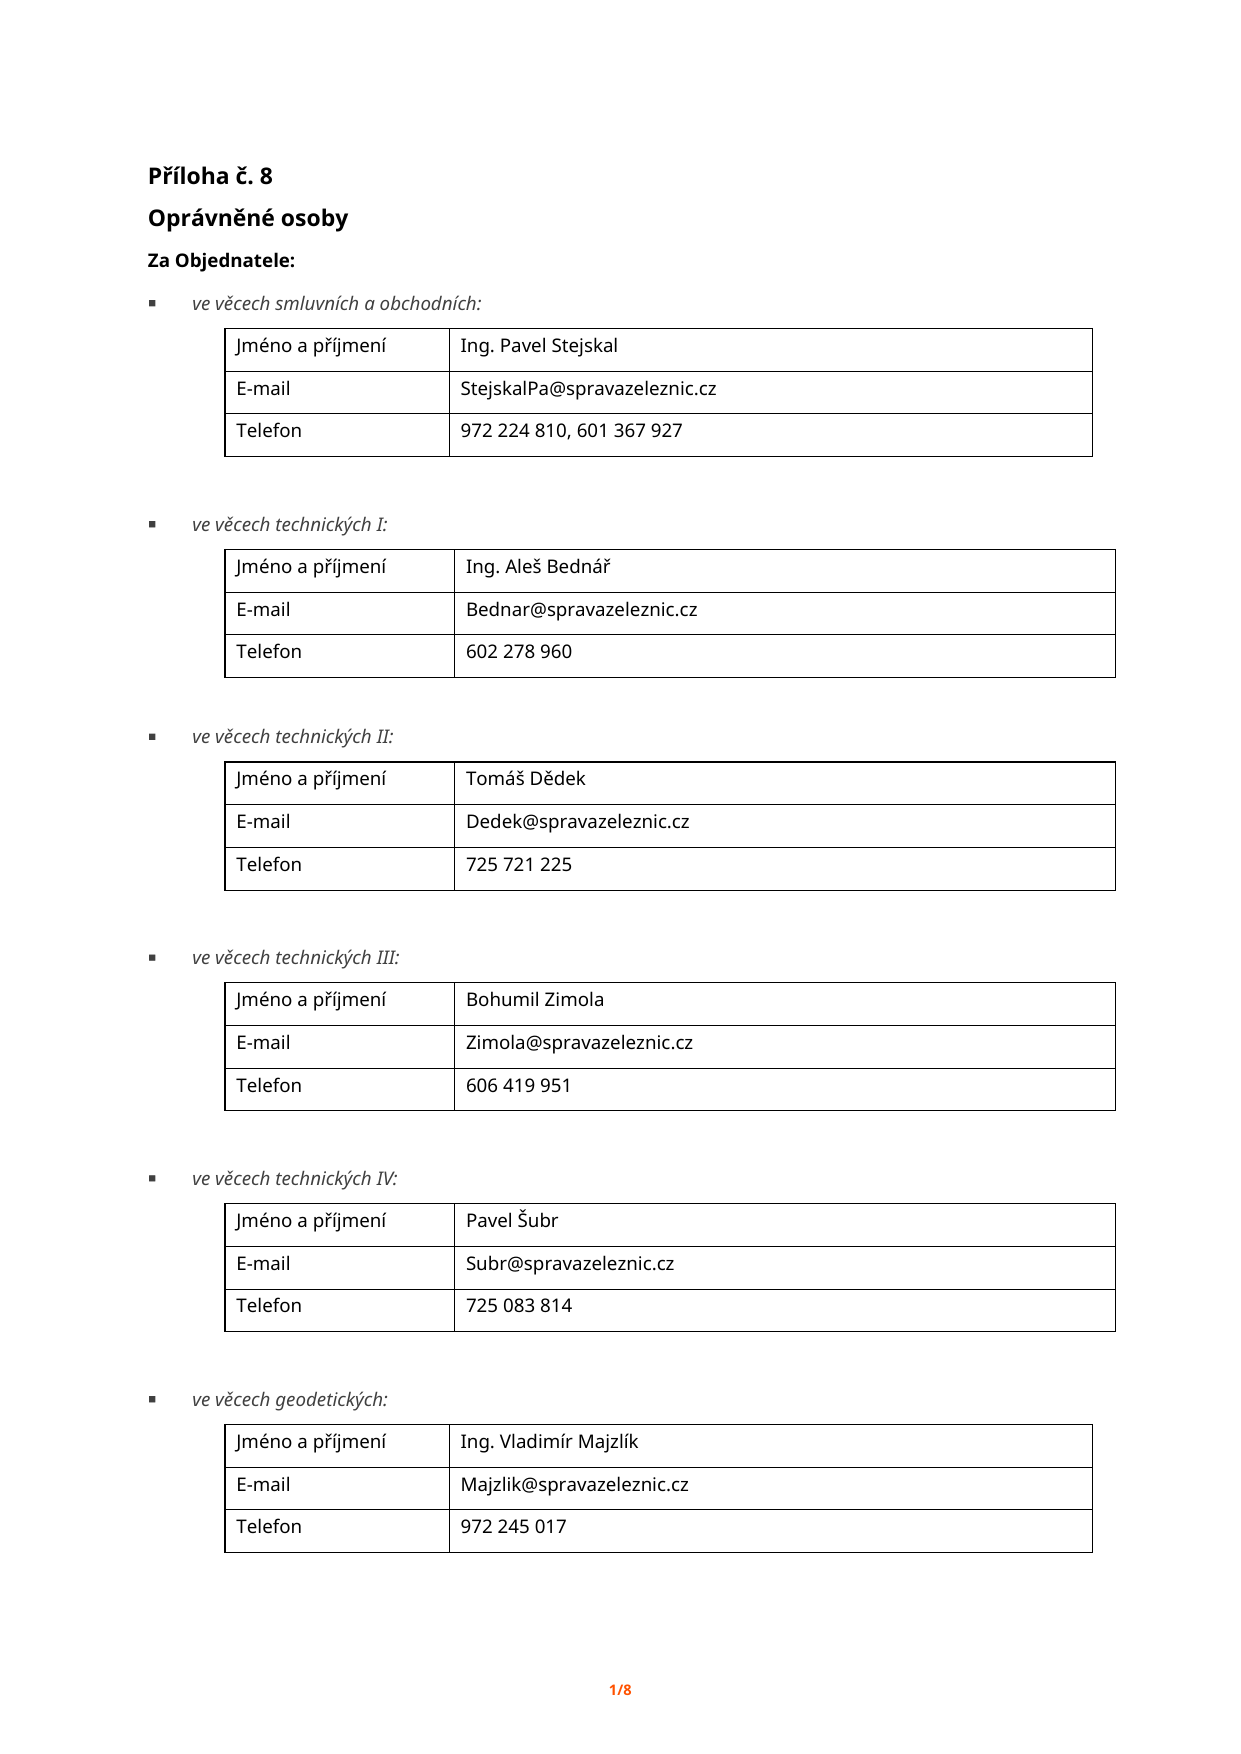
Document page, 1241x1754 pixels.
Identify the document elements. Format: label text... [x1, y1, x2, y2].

list ve věcech technických III: [148, 941, 1093, 970]
table_cell 972 245 017 [450, 1510, 1092, 1552]
table_header Ing. Vladimír Majzlík [450, 1425, 1092, 1467]
table_cell Telefon [226, 848, 454, 889]
table_cell Zimola@spravazeleznic.cz [455, 1026, 1115, 1068]
table_cell E-mail [226, 1247, 454, 1288]
table_cell E-mail [226, 805, 454, 847]
table_header Ing. Aleš Bednář [455, 550, 1115, 592]
table_header Bohumil Zimola [455, 983, 1115, 1025]
subtitle ve věcech geodetických: [148, 1382, 1093, 1411]
table_cell Telefon [226, 1290, 454, 1331]
table_header Jméno a příjmení [226, 1204, 454, 1246]
table_header Ing. Pavel Stejskal [450, 329, 1092, 371]
table_cell StejskalPa@spravazeleznic.cz [450, 372, 1092, 413]
subtitle ve věcech smluvních a obchodních: [148, 286, 1093, 315]
table_cell Telefon [226, 1069, 454, 1110]
table_cell E-mail [226, 1026, 454, 1068]
table_header Jméno a příjmení [226, 763, 454, 804]
text Příloha č. 8 [148, 161, 1093, 190]
table_cell 602 278 960 [455, 635, 1115, 677]
table_header Jméno a příjmení [226, 1425, 449, 1467]
list ve věcech technických IV: [148, 1161, 1093, 1191]
table_cell 606 419 951 [455, 1069, 1115, 1110]
table_cell Telefon [226, 414, 449, 456]
table_cell E-mail [226, 372, 449, 413]
table_cell Bednar@spravazeleznic.cz [455, 593, 1115, 634]
table_cell Majzlik@spravazeleznic.cz [450, 1468, 1092, 1509]
table_cell 725 083 814 [455, 1290, 1115, 1331]
table_cell E-mail [226, 593, 454, 634]
table_cell Subr@spravazeleznic.cz [455, 1247, 1115, 1288]
text Oprávněné osoby [148, 203, 1093, 232]
table_header Jméno a příjmení [226, 329, 449, 371]
table_header Jméno a příjmení [226, 983, 454, 1025]
table_cell E-mail [226, 1468, 449, 1509]
table_cell 972 224 810, 601 367 927 [450, 414, 1092, 456]
subtitle ve věcech technických I: [148, 507, 1093, 536]
table_cell Telefon [226, 635, 454, 677]
table_cell Dedek@spravazeleznic.cz [455, 805, 1115, 847]
table_cell Telefon [226, 1510, 449, 1552]
list ve věcech technických II: [148, 720, 1093, 749]
table_header Jméno a příjmení [226, 550, 454, 592]
table_header Pavel Šubr [455, 1204, 1115, 1246]
table_cell 725 721 225 [455, 848, 1115, 889]
table_header Tomáš Dědek [455, 763, 1115, 804]
text Za Objednatele: [148, 244, 1093, 274]
